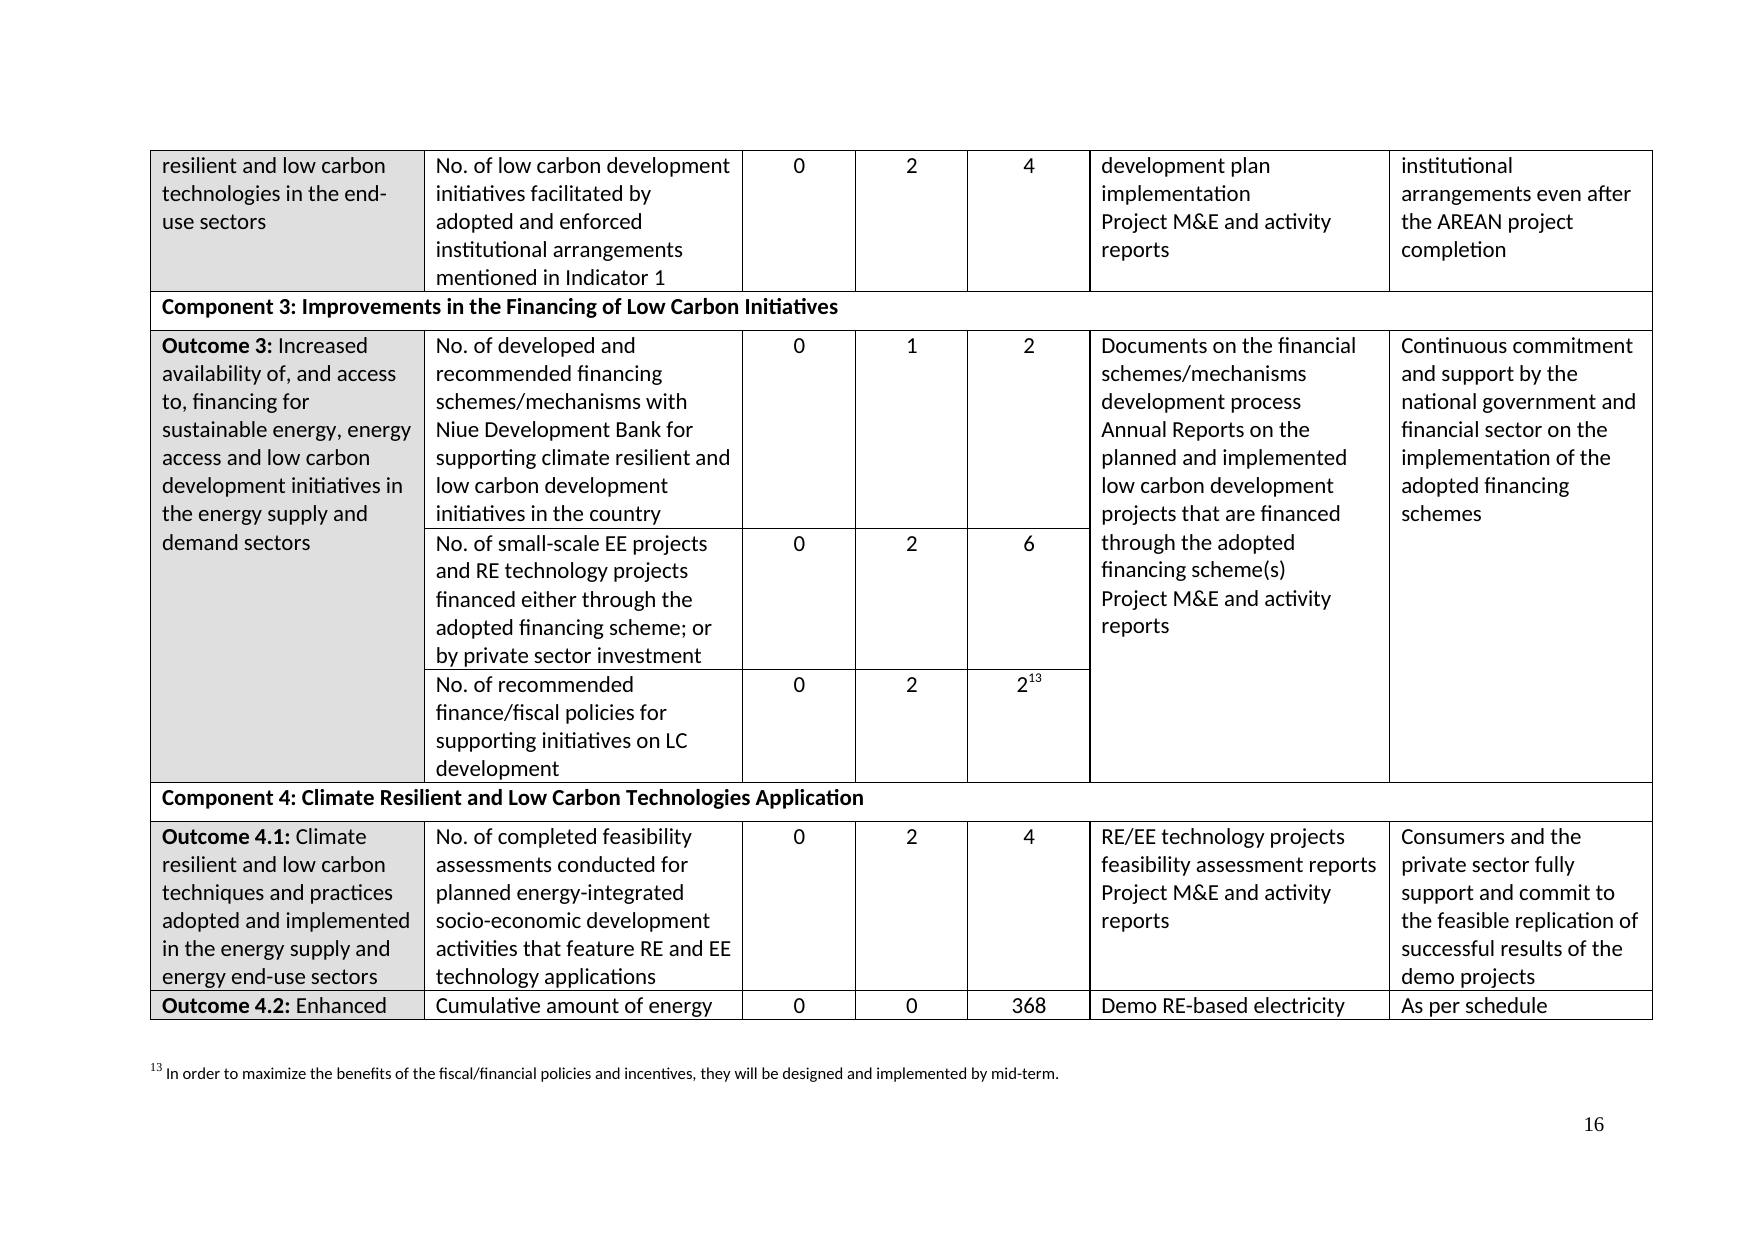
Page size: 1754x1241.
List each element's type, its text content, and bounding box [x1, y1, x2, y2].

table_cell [151, 991, 424, 1019]
table_cell 1 [856, 331, 967, 528]
table_cell 2 [968, 670, 1089, 782]
table_cell No. of developed and recommended financing schemes/mechanisms with Niue Development Bank for supporting climate resilient and low carbon development initiatives in the country [425, 331, 742, 528]
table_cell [1390, 151, 1652, 291]
table_cell 0 [856, 991, 967, 1019]
table_cell 0 [743, 151, 855, 291]
table_cell 0 [743, 991, 855, 1019]
table_cell Consumers and the private sector fully support and commit to the feasible replication of successful results of the demo projects [1390, 822, 1652, 990]
table_cell Outcome 4.1: Climate resilient and low carbon techniques and practices adopted and implemented in the energy supply and energy end-use sectors [151, 822, 424, 990]
table_cell 4 [968, 151, 1089, 291]
table_cell No. of small-scale EE projects and RE technology projects financed either through the adopted financing scheme; or by private sector investment [425, 529, 742, 669]
table_cell 6 [968, 529, 1089, 669]
table_cell RE/EE technology projects feasibility assessment reports Project M&E and activity reports [1091, 822, 1389, 990]
table_cell 0 [743, 529, 855, 669]
table_cell Component 4: Climate Resilient and Low Carbon Technologies Application [151, 783, 1652, 821]
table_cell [1091, 151, 1389, 291]
table_cell No. of low carbon development initiatives facilitated by adopted and enforced institutional arrangements mentioned in Indicator 1 [425, 151, 742, 291]
table_cell No. of recommended finance/fiscal policies for supporting initiatives on LC development [425, 670, 742, 782]
table_cell 2 [856, 151, 967, 291]
table_cell 0 [743, 822, 855, 990]
table_cell 368 [968, 991, 1089, 1019]
table_cell Component 3: Improvements in the Financing of Low Carbon Initiatives [151, 292, 1652, 330]
table_cell 2 [856, 670, 967, 782]
table_cell 0 [743, 670, 855, 782]
table_cell Documents on the financial schemes/mechanisms development process Annual Reports on the planned and implemented low carbon development projects that are financed through the adopted financing scheme(s) Project M&E and activity reports [1091, 331, 1389, 782]
table_cell 0 [743, 331, 855, 528]
table_cell 2 [856, 822, 967, 990]
table_cell Continuous commitment and support by the national government and financial sector on the implementation of the adopted financing schemes [1390, 331, 1652, 782]
table_cell Outcome 3: Increased availability of, and access to, financing for sustainable energy, energy access and low carbon development initiatives in the energy supply and demand sectors [151, 331, 424, 782]
table_cell 4 [968, 822, 1089, 990]
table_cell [151, 151, 424, 291]
table_cell 2 [856, 529, 967, 669]
table_cell 2 [968, 331, 1089, 528]
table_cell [1091, 991, 1389, 1019]
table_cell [1390, 991, 1652, 1019]
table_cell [425, 991, 742, 1019]
table_cell No. of completed feasibility assessments conducted for planned energy-integrated socio-economic development activities that feature RE and EE technology applications [425, 822, 742, 990]
